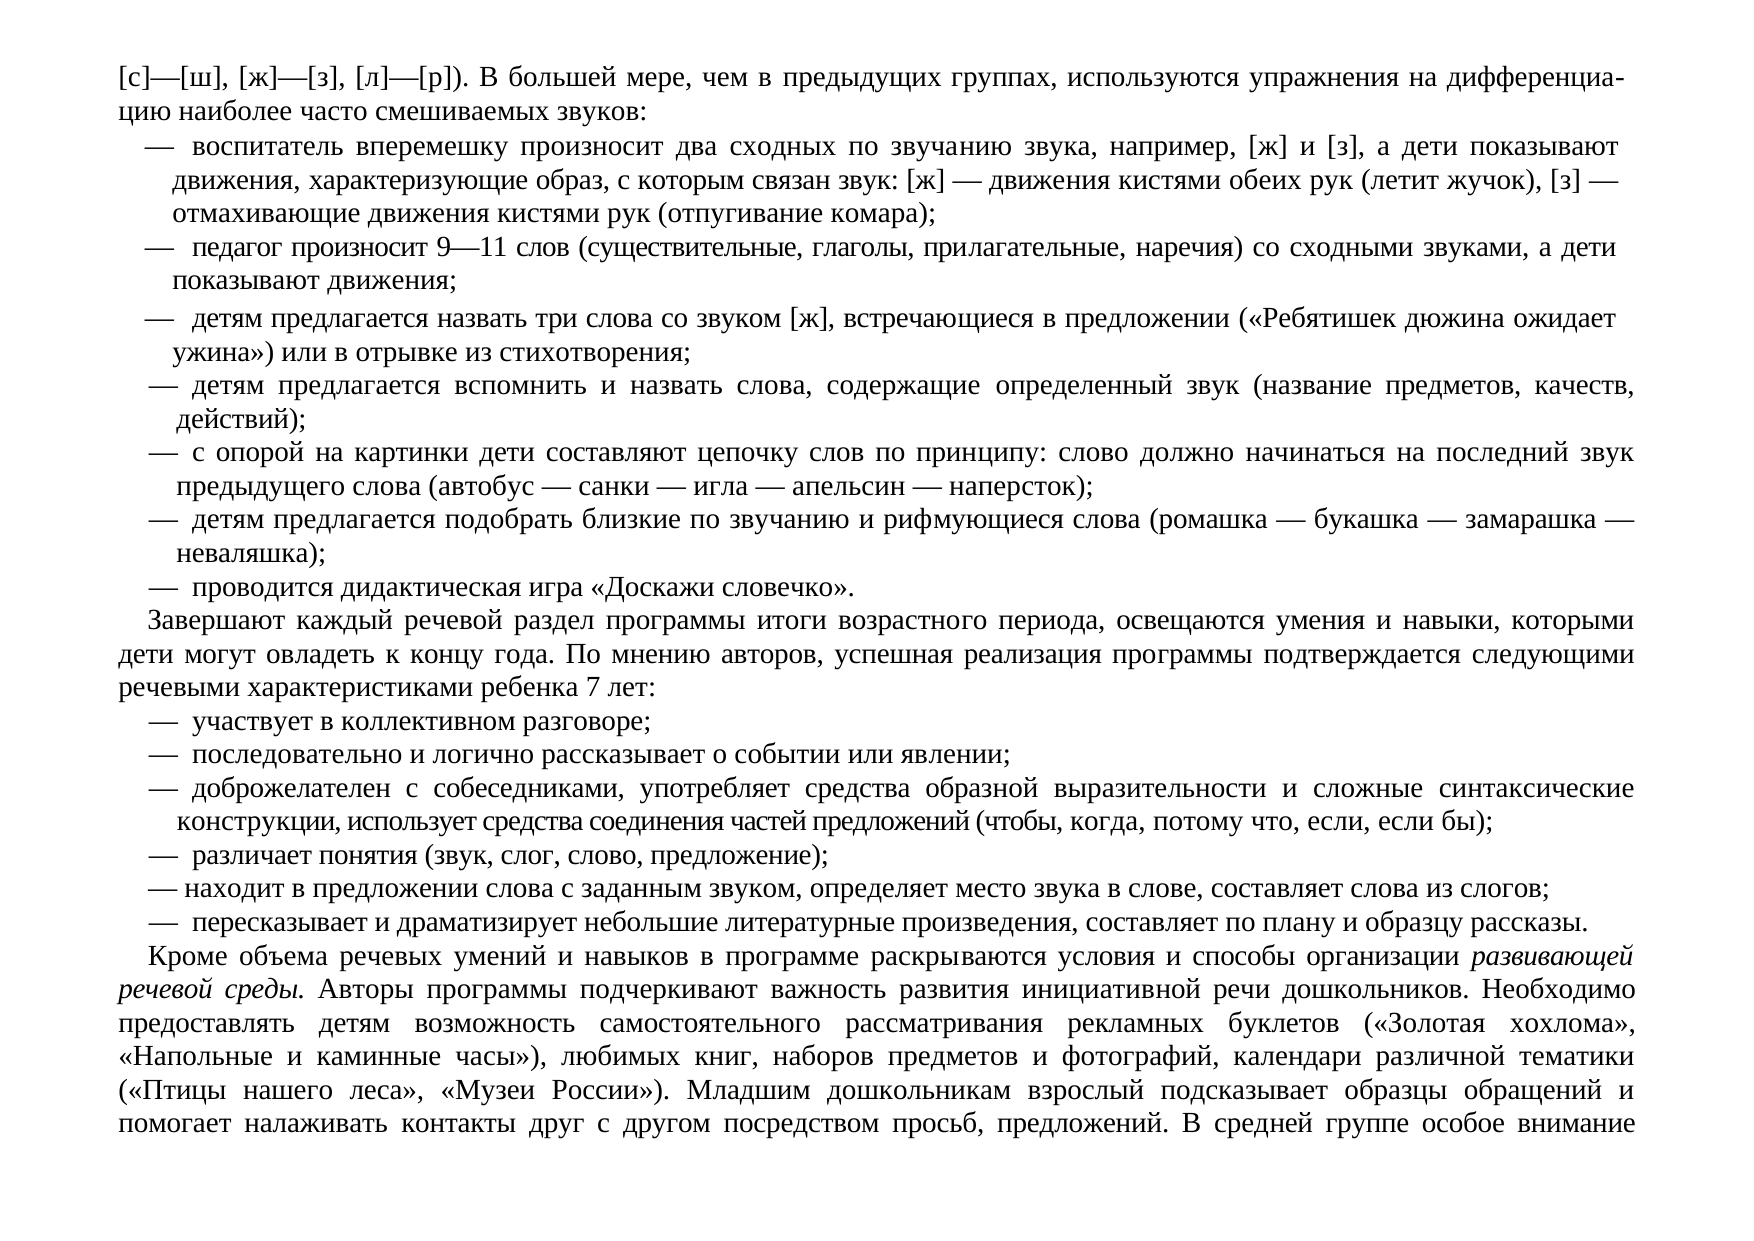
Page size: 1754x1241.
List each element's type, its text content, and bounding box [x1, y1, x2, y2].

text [118, 59, 1624, 126]
list детям предлагается назвать три слова со звуком [ж], встречающиеся в предложении («Ребятишек дюжина ожидает ужина») или в отрывке из стихотворения; [144, 300, 1616, 367]
text — проводится дидактическая игра «Доскажи словечко». [149, 569, 1636, 602]
list детям предлагается подобрать близкие по звучанию и рифмующиеся слова (ромашка — букашка — замарашка — неваляшка); [149, 502, 1635, 569]
list доброжелателен с собеседниками, употребляет средства образной выразительности и сложные синтаксические конструкции, использует средства соединения частей предложений (чтобы, когда, потому что, если, если бы); [149, 770, 1635, 837]
text — участвует в коллективном разговоре; [149, 703, 1636, 736]
list воспитатель вперемешку произносит два сходных по звучанию звука, например, [ж] и [з], а дети показывают движения, характеризующие образ, с которым связан звук: [ж] — движения кистями обеих рук (летит жучок), [з] — отмахивающие движения кистями рук (отпугивание комара); [144, 128, 1619, 229]
list различает понятия (звук, слог, слово, предложение); [149, 837, 1636, 871]
list последовательно и логично рассказывает о событии или явлении; [149, 736, 1635, 770]
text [118, 938, 1636, 1139]
list с опорой на картинки дети составляют цепочку слов по принципу: слово должно начинаться на последний звук предыдущего слова (автобус — санки — игла — апельсин — наперсток); [149, 434, 1635, 502]
text — находит в предложении слова с заданным звуком, определяет место звука в слове, составляет слова из слогов; [141, 871, 1636, 904]
text — пересказывает и драматизирует небольшие литературные произведения, составляет по плану и образцу рассказы. [149, 904, 1635, 938]
text Завершают каждый речевой раздел программы итоги возрастного периода, освещаются умения и навыки, которыми дети могут овладеть к концу года. По мнению авторов, успешная реализация программы подтверждается следующими речевыми характеристиками ребенка 7 лет: [118, 602, 1635, 703]
list педагог произносит 9—11 слов (существительные, глаголы, прилагательные, наречия) со сходными звуками, а дети показывают движения; [144, 229, 1617, 296]
list детям предлагается вспомнить и назвать слова, содержащие определенный звук (название предметов, качеств, действий); [149, 367, 1635, 434]
